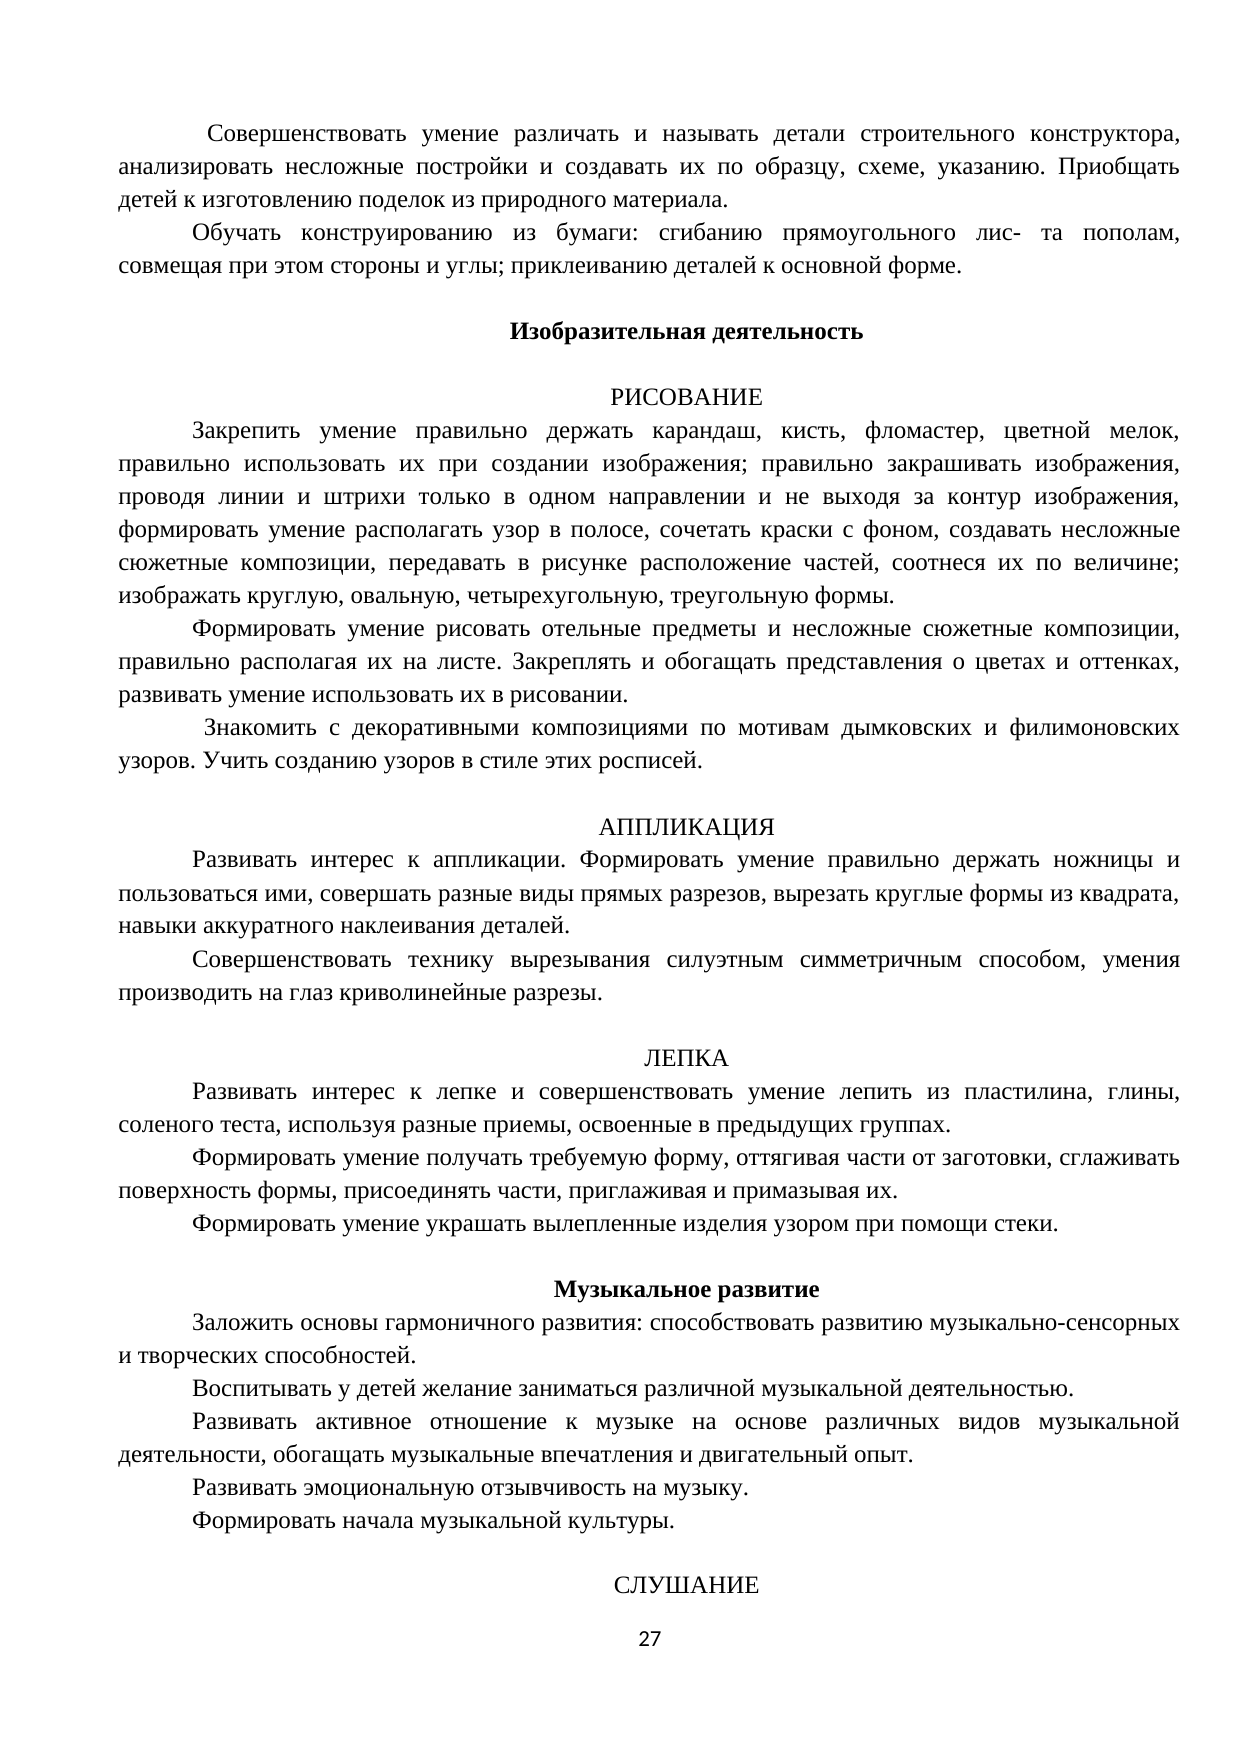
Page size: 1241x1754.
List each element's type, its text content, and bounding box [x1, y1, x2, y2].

text СЛУШАНИЕ [118, 1570, 1181, 1599]
text Изобразительная деятельность [118, 316, 1181, 345]
text Совершенствовать умение различать и называть детали строительного конструктора, анализировать несложные постройки и создавать их по образцу, схеме, указанию. Приобщать детей к изготовлению поделок из природного материала. [118, 118, 1181, 213]
text Знакомить с декоративными композициями по мотивам дымковских и филимоновских узоров. Учить созданию узоров в стиле этих росписей. [118, 712, 1181, 774]
text Развивать интерес к лепке и совершенствовать умение лепить из пластилина, глины, соленого теста, используя разные приемы, освоенные в предыдущих группах. [118, 1076, 1181, 1137]
text Развивать активное отношение к музыке на основе различных видов музыкальной деятельности, обогащать музыкальные впечатления и двигательный опыт. [118, 1406, 1181, 1468]
text Музыкальное развитие [118, 1274, 1181, 1303]
text Развивать интерес к аппликации. Формировать умение правильно держать ножницы и пользоваться ими, совершать разные виды прямых разрезов, вырезать круглые формы из квадрата, навыки аккуратного наклеивания деталей. [118, 844, 1181, 939]
text Заложить основы гармоничного развития: способствовать развитию музыкально-сенсорных и творческих способностей. [118, 1307, 1181, 1369]
text Формировать умение рисовать отельные предметы и несложные сюжетные композиции, правильно располагая их на листе. Закреплять и обогащать представления о цветах и оттенках, развивать умение использовать их в рисовании. [118, 613, 1181, 708]
text Формировать начала музыкальной культуры. [118, 1505, 1181, 1534]
text Закрепить умение правильно держать карандаш, кисть, фломастер, цветной мелок, правильно использовать их при создании изображения; правильно закрашивать изображения, проводя линии и штрихи только в одном направлении и не выходя за контур изображения, формировать умение располагать узор в полосе, сочетать краски с фоном, создавать несложные сюжетные композиции, передавать в рисунке расположение частей, соотнеся их по величине; изображать круглую, овальную, четырехугольную, треугольную формы. [118, 415, 1181, 609]
text Развивать эмоциональную отзывчивость на музыку. [118, 1472, 1181, 1501]
text Формировать умение получать требуемую форму, оттягивая части от заготовки, сглаживать поверхность формы, присоединять части, приглаживая и примазывая их. [118, 1142, 1181, 1203]
text Обучать конструированию из бумаги: сгибанию прямоугольного лис- та пополам, совмещая при этом стороны и углы; приклеиванию деталей к основной форме. [118, 217, 1181, 279]
text ЛЕПКА [118, 1043, 1181, 1071]
text Формировать умение украшать вылепленные изделия узором при помощи стеки. [118, 1208, 1181, 1237]
text АППЛИКАЦИЯ [118, 812, 1181, 840]
text Воспитывать у детей желание заниматься различной музыкальной деятельностью. [118, 1373, 1181, 1402]
text РИСОВАНИЕ [118, 382, 1181, 411]
text Совершенствовать технику вырезывания силуэтным симметричным способом, умения производить на глаз криволинейные разрезы. [118, 944, 1181, 1005]
